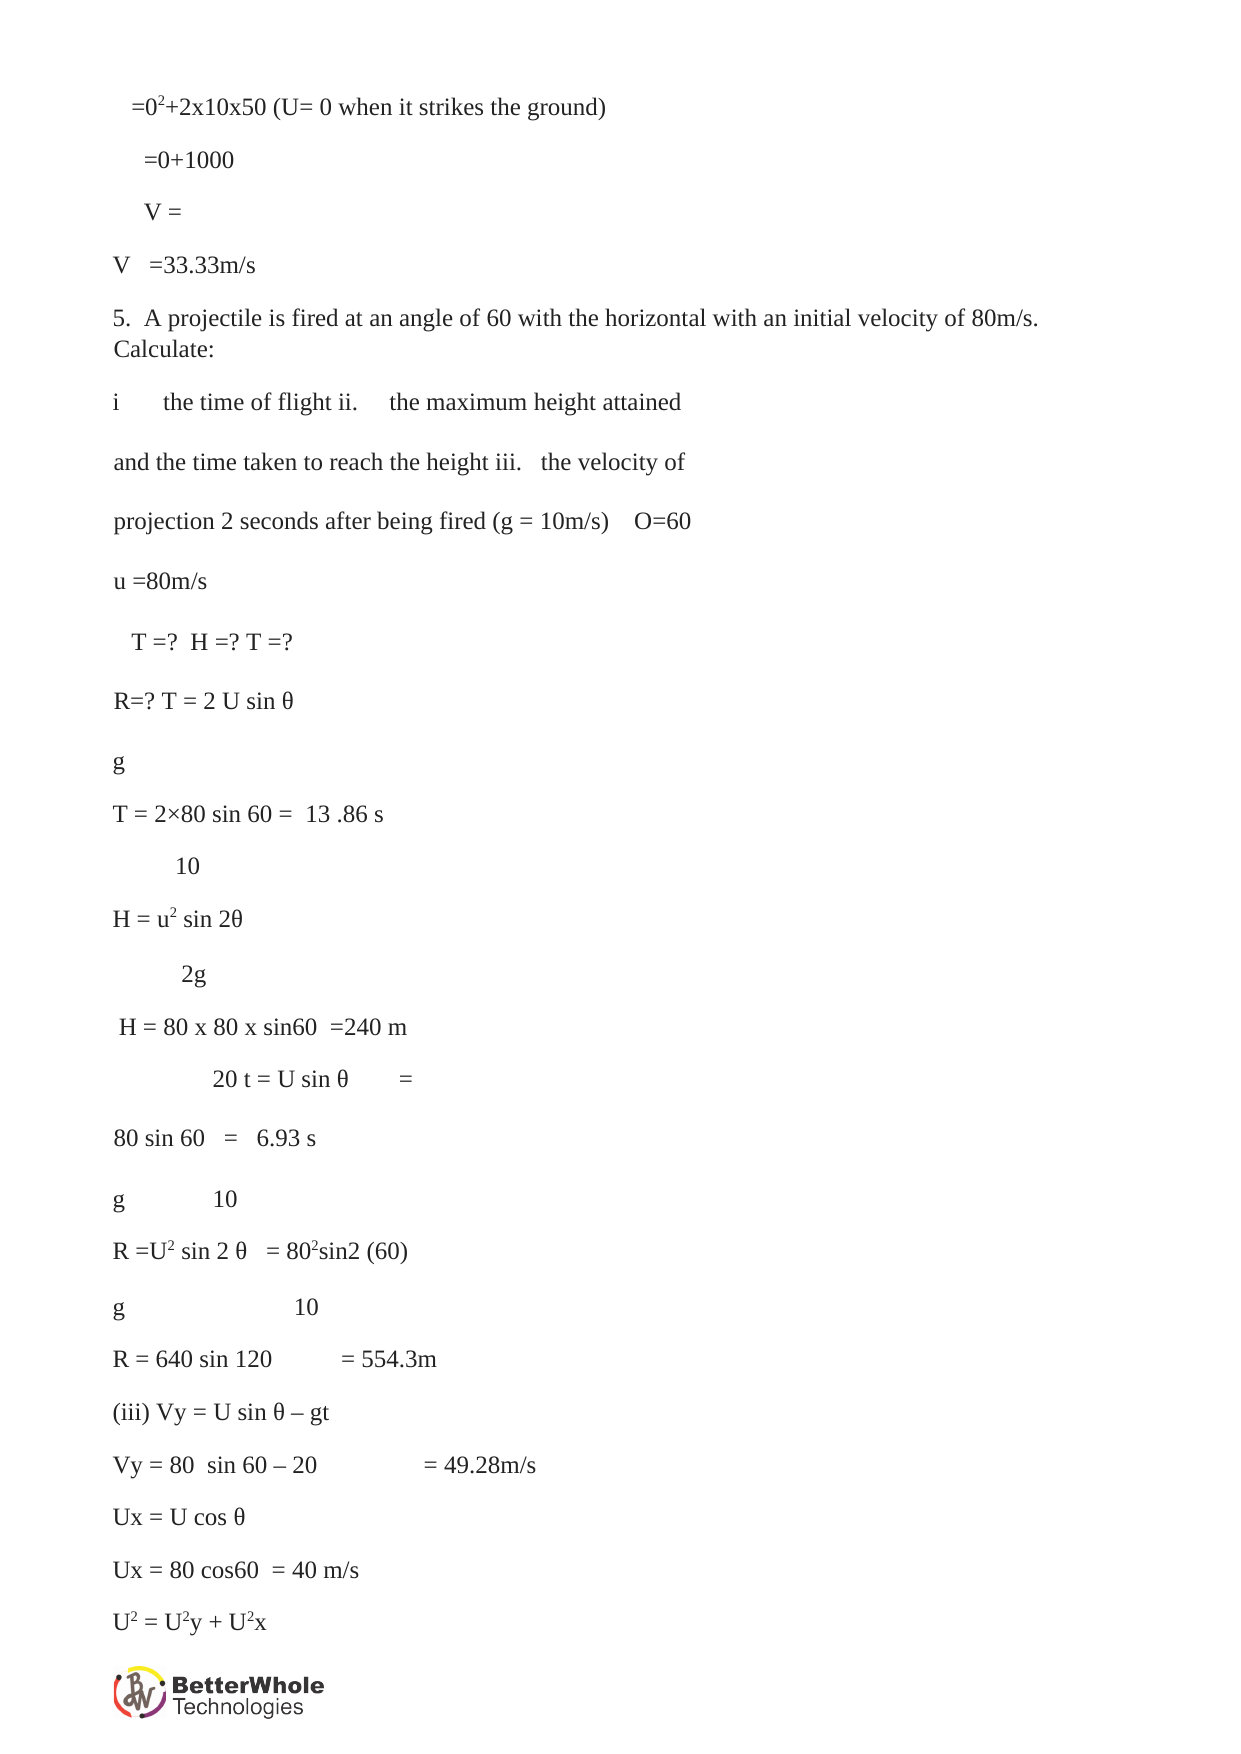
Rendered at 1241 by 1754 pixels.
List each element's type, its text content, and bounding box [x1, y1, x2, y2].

text 5. A projectile is fired at an angle of 60 with the horizontal with an initial velocity of 80m/s. Calculate: [112, 303, 1124, 363]
text i the time of flight ii. the maximum height attained and the time taken to reach the height iii. the velocity of projection 2 seconds after being fired (g = 10m/s) O=60 u =80m/s [112, 387, 710, 595]
text R = 640 sin 120 = 554.3m [112, 1344, 1124, 1373]
text T = 2×80 sin 60 = 13 .86 s [112, 799, 1124, 828]
text 2g [112, 959, 1124, 988]
text g 10 [112, 1184, 1124, 1213]
text H = u2 sin 2θ [112, 904, 1124, 933]
text H = 80 x 80 x sin60 =240 m [112, 1012, 1124, 1041]
text 10 [112, 851, 1124, 880]
text (iii) Vy = U sin θ – gt [112, 1397, 1124, 1426]
text Ux = U cos θ [112, 1502, 1124, 1531]
text Ux = 80 cos60 = 40 m/s [112, 1555, 1124, 1584]
text g [112, 746, 1124, 775]
text g 10 [112, 1292, 1124, 1321]
picture [113, 1666, 324, 1719]
text T =? H =? T =? R=? T = 2 U sin θ [112, 627, 312, 715]
text U2 = U2y + U2x [112, 1607, 1124, 1636]
text Vy = 80 sin 60 – 20 = 49.28m/s [112, 1450, 1124, 1478]
text 20 t = U sin θ = 80 sin 60 = 6.93 s [112, 1064, 424, 1152]
text =02+2x10x50 (U= 0 when it strikes the ground) [112, 92, 1124, 121]
text V = [112, 197, 1124, 226]
text R =U2 sin 2 θ = 802sin2 (60) [112, 1236, 1124, 1265]
text =0+1000 [112, 145, 1124, 173]
text V =33.33m/s [112, 250, 1124, 279]
